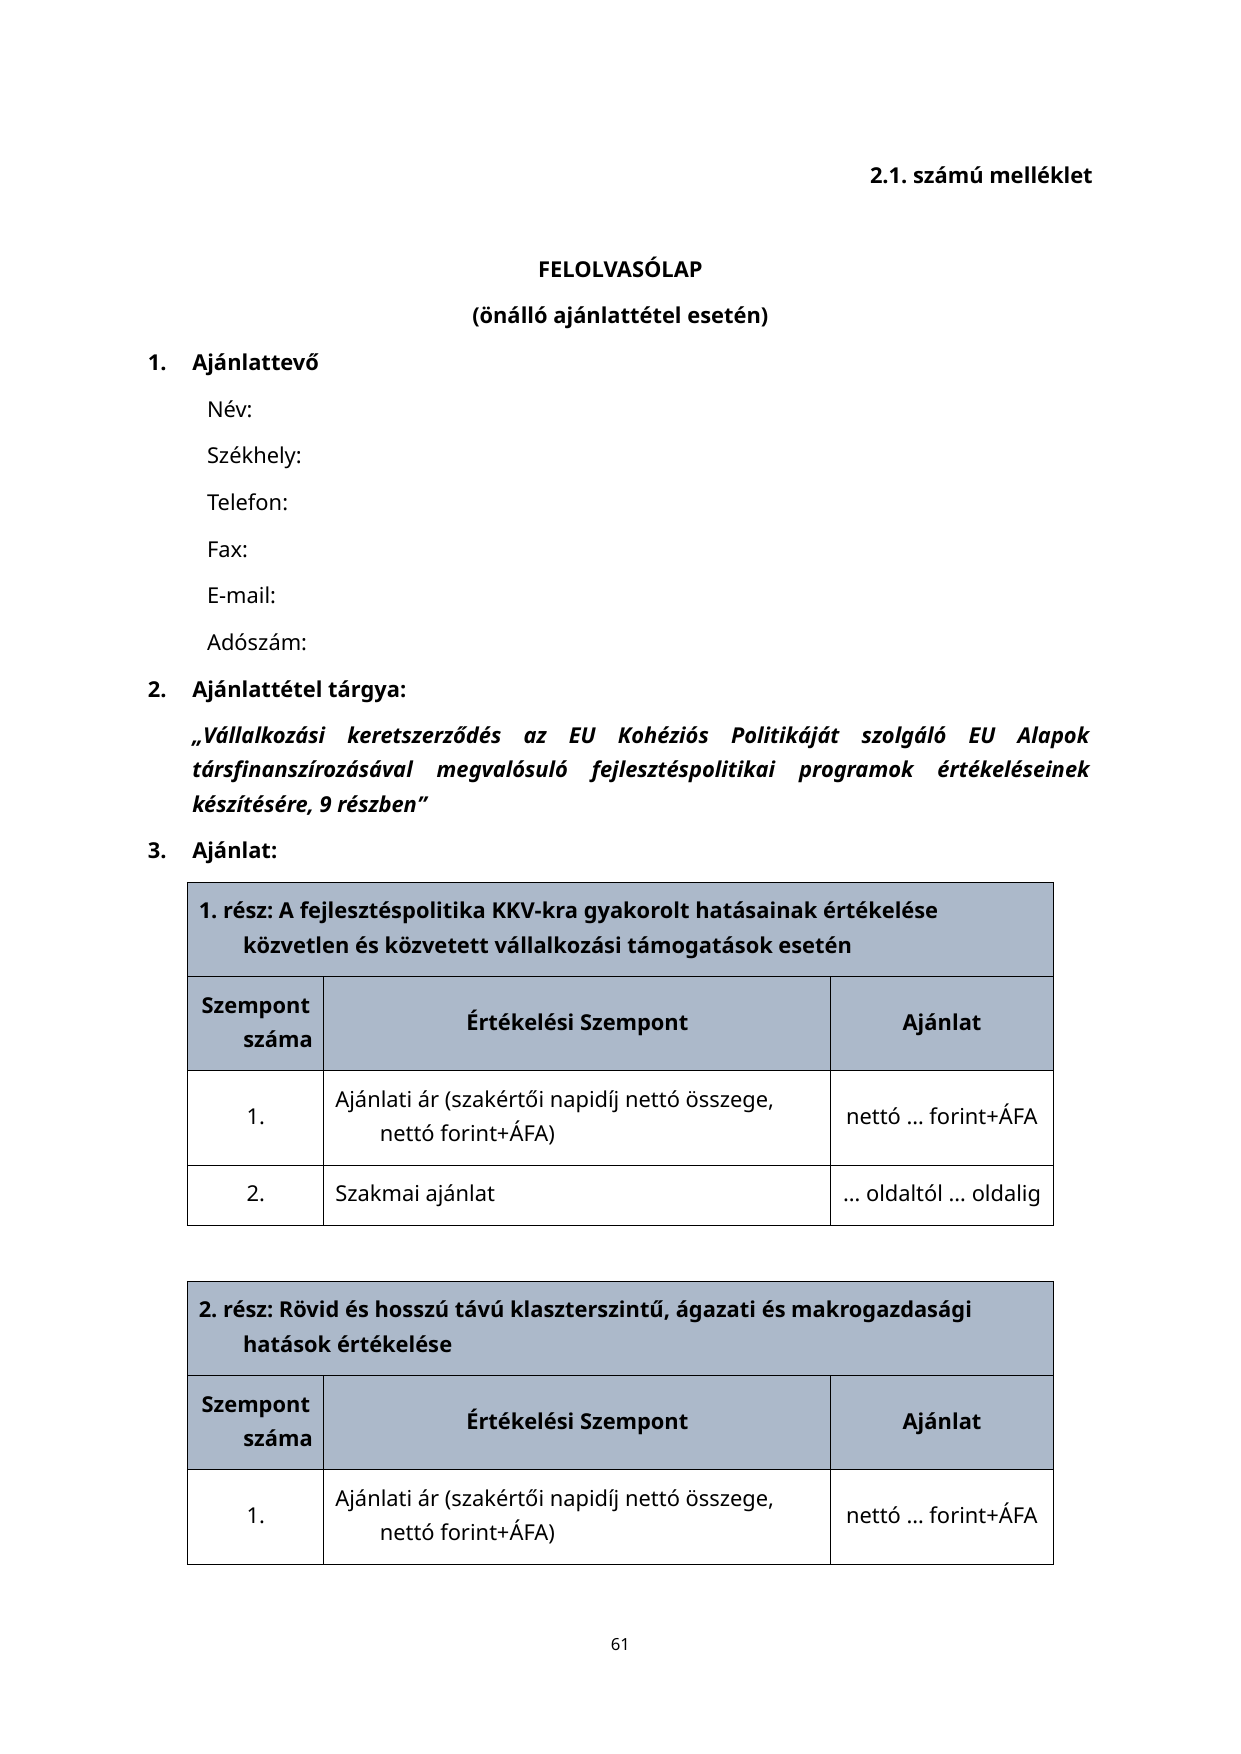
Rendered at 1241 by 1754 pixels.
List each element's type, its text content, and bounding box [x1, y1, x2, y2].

text E-mail: [207, 580, 1092, 610]
text Felolvasólap [148, 253, 1092, 283]
table_cell nettó … forint+ÁFA [831, 1071, 1053, 1165]
table_cell 1. [188, 1470, 323, 1564]
table_header 1. rész: A fejlesztéspolitika KKV-kra gyakorolt hatásainak értékelése közvetlen és közvetett vállalkozási támogatások esetén [188, 883, 1053, 976]
table_cell Értékelési Szempont [324, 977, 830, 1070]
table_cell Szakmai ajánlat [324, 1166, 830, 1225]
table_cell Ajánlati ár (szakértői napidíj nettó összege, nettó forint+ÁFA) [324, 1071, 830, 1165]
table_cell Értékelési Szempont [324, 1376, 830, 1469]
table_cell nettó … forint+ÁFA [831, 1470, 1053, 1564]
text (önálló ajánlattétel esetén) [148, 300, 1092, 330]
table_header 2. rész: Rövid és hosszú távú klaszterszintű, ágazati és makrogazdasági hatások értékelése [188, 1282, 1053, 1375]
text Név: [207, 393, 1092, 423]
table_cell Szempont száma [188, 1376, 323, 1469]
text „Vállalkozási keretszerződés az EU Kohéziós Politikáját szolgáló EU Alapok társfinanszírozásával megvalósuló fejlesztéspolitikai programok értékeléseinek készítésére, 9 részben” [192, 720, 1092, 818]
text Fax: [207, 533, 1092, 563]
text Székhely: [207, 440, 1092, 470]
table_cell 2. [188, 1166, 323, 1225]
list Ajánlattétel tárgya: [148, 673, 1092, 703]
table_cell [324, 1470, 830, 1564]
text Telefon: [207, 487, 1092, 517]
list Ajánlattevő [148, 347, 1092, 377]
table_cell Ajánlat [831, 1376, 1053, 1469]
table_cell … oldaltól … oldalig [831, 1166, 1053, 1225]
list Ajánlat: [148, 835, 1092, 865]
table_cell 1. [188, 1071, 323, 1165]
text Adószám: [207, 627, 1092, 657]
text 2.1. számú melléklet [148, 160, 1092, 190]
table_cell Ajánlat [831, 977, 1053, 1070]
table_cell Szempont száma [188, 977, 323, 1070]
